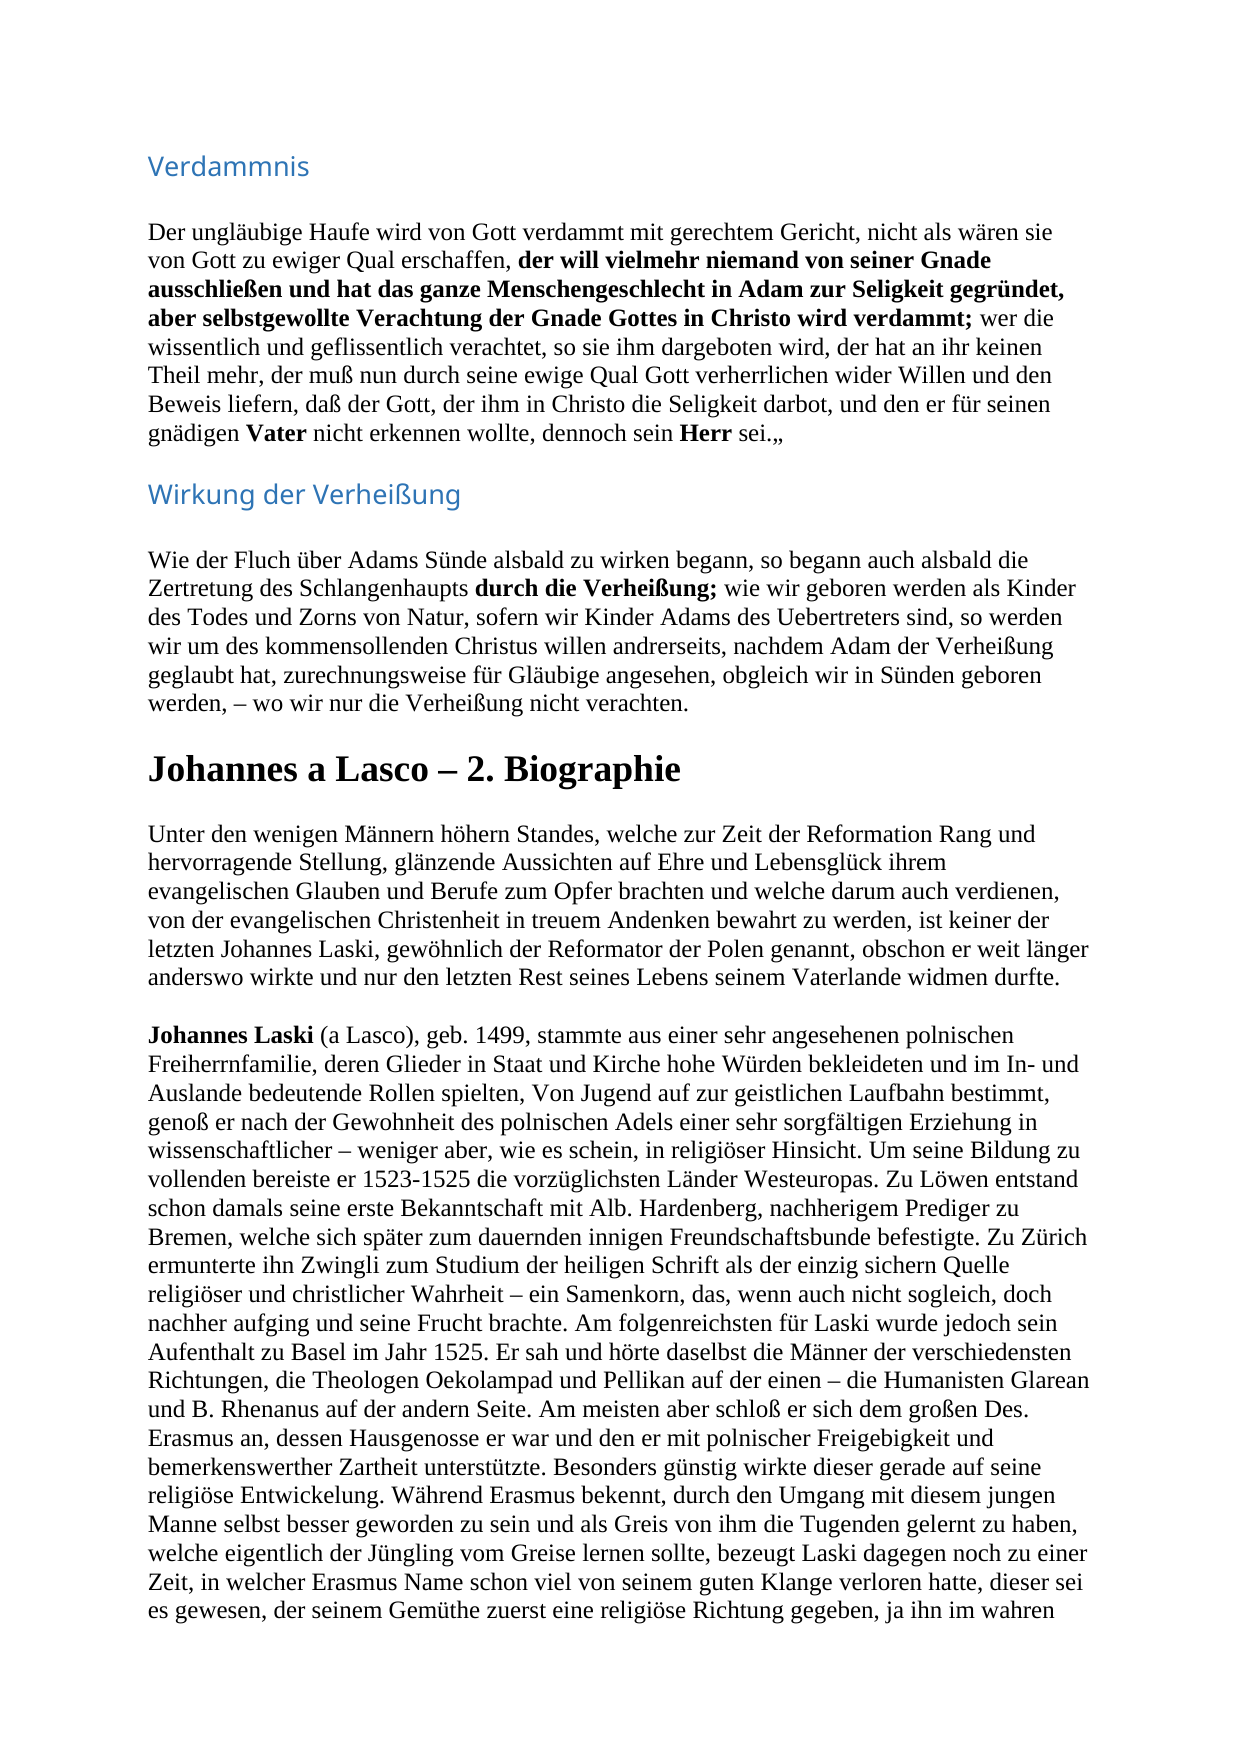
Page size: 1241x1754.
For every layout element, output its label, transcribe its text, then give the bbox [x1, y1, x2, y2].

text Wie der Fluch über Adams Sünde alsbald zu wirken begann, so begann auch alsbald die Zertretung des Schlangenhaupts durch die Verheißung; wie wir geboren werden als Kinder des Todes und Zorns von Natur, sofern wir Kinder Adams des Uebertreters sind, so werden wir um des kommensollenden Christus willen andrerseits, nachdem Adam der Verheißung geglaubt hat, zurechnungsweise für Gläubige angesehen, obgleich wir in Sünden geboren werden, – wo wir nur die Verheißung nicht verachten. [148, 545, 1093, 717]
subtitle Verdammnis [148, 148, 1093, 184]
subtitle Johannes a Lasco – 2. Biographie [148, 746, 1093, 789]
text Der ungläubige Haufe wird von Gott verdammt mit gerechtem Gericht, nicht als wären sie von Gott zu ewiger Qual erschaffen, der will vielmehr niemand von seiner Gnade ausschließen und hat das ganze Menschengeschlecht in Adam zur Seligkeit gegründet, aber selbstgewollte Verachtung der Gnade Gottes in Christo wird verdammt; wer die wissentlich und geflissentlich verachtet, so sie ihm dargeboten wird, der hat an ihr keinen Theil mehr, der muß nun durch seine ewige Qual Gott verherrlichen wider Willen und den Beweis liefern, daß der Gott, der ihm in Christo die Seligkeit darbot, und den er für seinen gnädigen Vater nicht erkennen wollte, dennoch sein Herr sei.„ [148, 217, 1093, 447]
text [148, 1020, 1093, 1624]
text Unter den wenigen Männern höhern Standes, welche zur Zeit der Reformation Rang und hervorragende Stellung, glänzende Aussichten auf Ehre und Lebensglück ihrem evangelischen Glauben und Berufe zum Opfer brachten und welche darum auch verdienen, von der evangelischen Christenheit in treuem Andenken bewahrt zu werden, ist keiner der letzten Johannes Laski, gewöhnlich der Reformator der Polen genannt, obschon er weit länger anderswo wirkte und nur den letzten Rest seines Lebens seinem Vaterlande widmen durfte. [148, 819, 1093, 991]
subtitle Wirkung der Verheißung [148, 476, 1093, 513]
